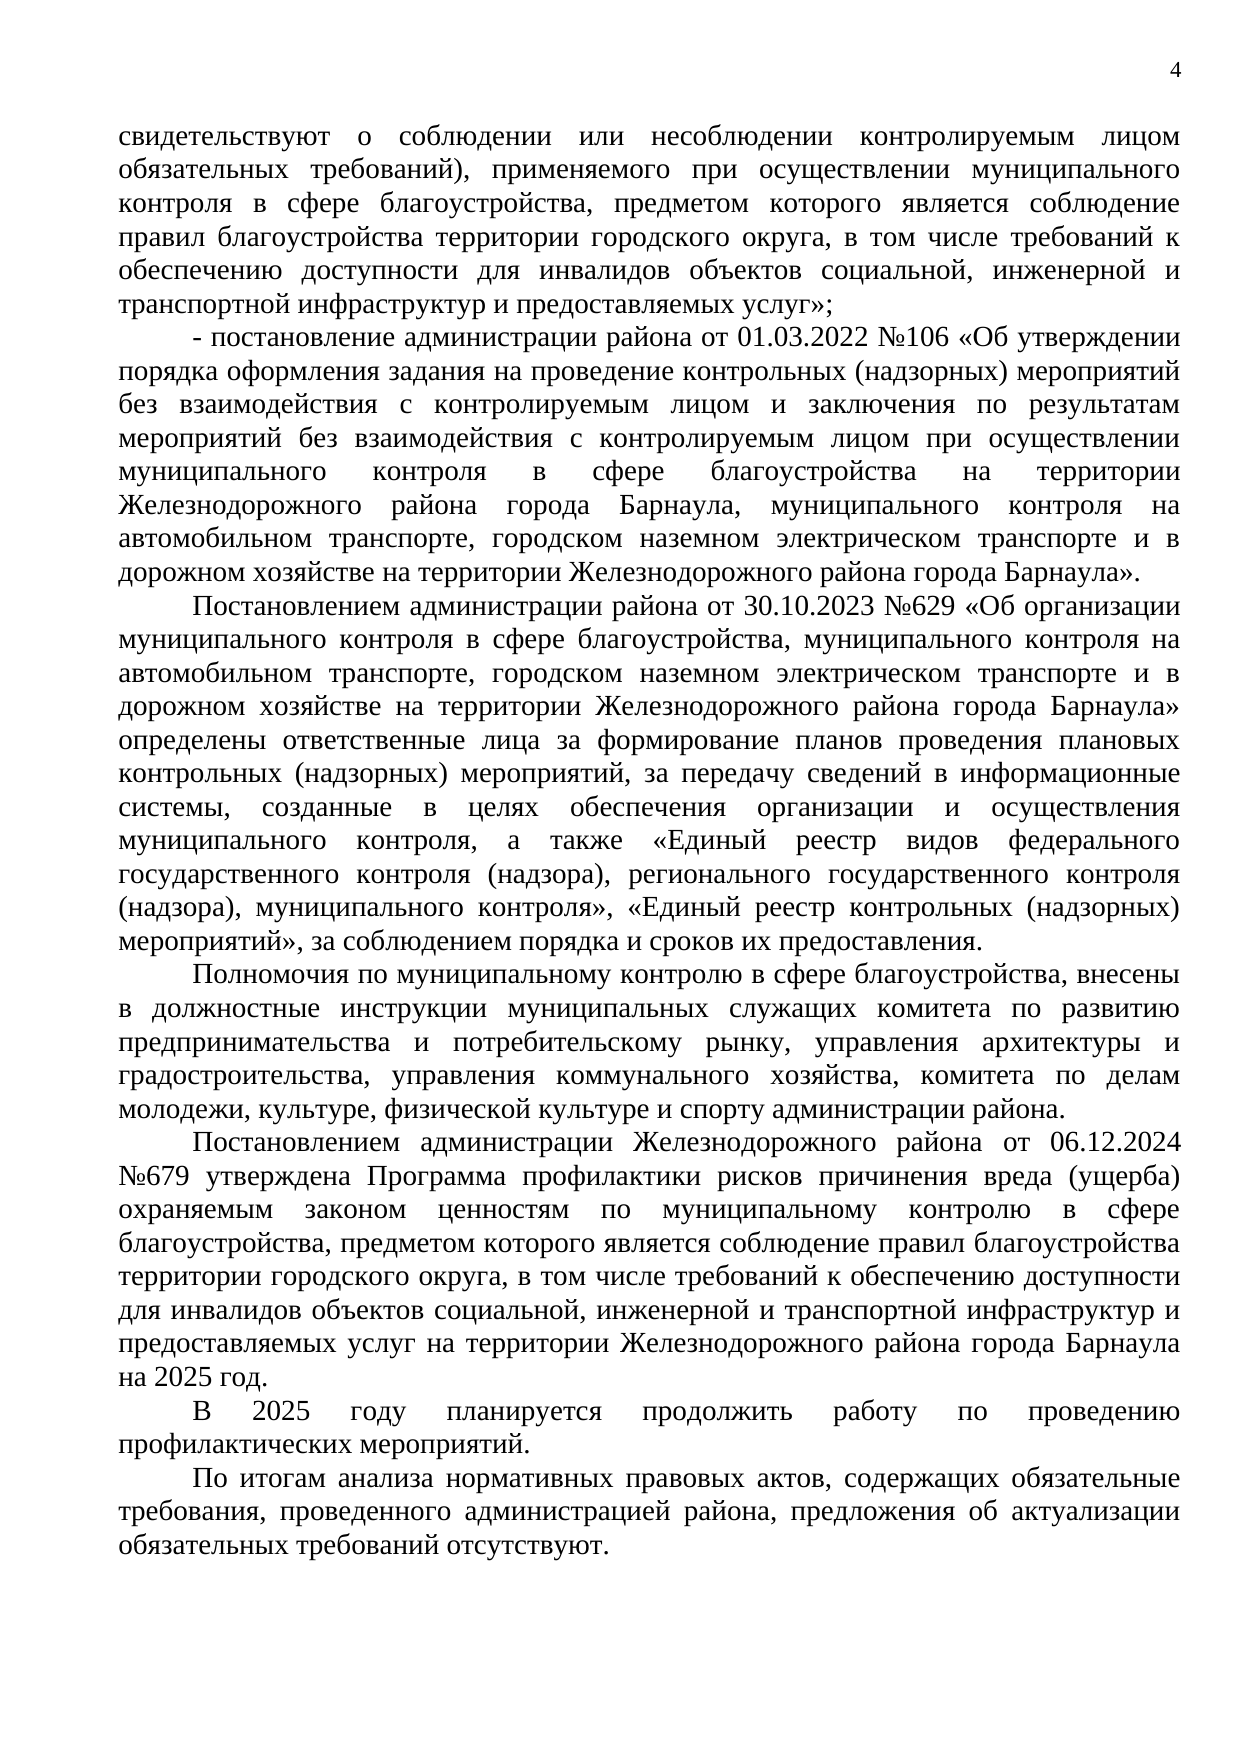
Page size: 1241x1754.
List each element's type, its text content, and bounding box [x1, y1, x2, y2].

text По итогам анализа нормативных правовых актов, содержащих обязательные требования, проведенного администрацией района, предложения об актуализации обязательных требований отсутствуют. [118, 1460, 1181, 1560]
text В 2025 году планируется продолжить работу по проведению профилактических мероприятий. [118, 1393, 1181, 1460]
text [118, 118, 1181, 319]
text Постановлением администрации Железнодорожного района от 06.12.2024 №679 утверждена Программа профилактики рисков причинения вреда (ущерба) охраняемым законом ценностям по муниципальному контролю в сфере благоустройства, предметом которого является соблюдение правил благоустройства территории городского округа, в том числе требований к обеспечению доступности для инвалидов объектов социальной, инженерной и транспортной инфраструктур и предоставляемых услуг на территории Железнодорожного района города Барнаула на 2025 год. [118, 1124, 1181, 1393]
text Полномочия по муниципальному контролю в сфере благоустройства, внесены в должностные инструкции муниципальных служащих комитета по развитию предпринимательства и потребительскому рынку, управления архитектуры и градостроительства, управления коммунального хозяйства, комитета по делам молодежи, культуре, физической культуре и спорту администрации района. [118, 957, 1181, 1124]
text Постановлением администрации района от 30.10.2023 №629 «Об организации муниципального контроля в сфере благоустройства, муниципального контроля на автомобильном транспорте, городском наземном электрическом транспорте и в дорожном хозяйстве на территории Железнодорожного района города Барнаула» определены ответственные лица за формирование планов проведения плановых контрольных (надзорных) мероприятий, за передачу сведений в информационные системы, созданные в целях обеспечения организации и осуществления муниципального контроля, а также «Единый реестр видов федерального государственного контроля (надзора), регионального государственного контроля (надзора), муниципального контроля», «Единый реестр контрольных (надзорных) мероприятий», за соблюдением порядка и сроков их предоставления. [118, 588, 1181, 957]
text - постановление администрации района от 01.03.2022 №106 «Об утверждении порядка оформления задания на проведение контрольных (надзорных) мероприятий без взаимодействия с контролируемым лицом и заключения по результатам мероприятий без взаимодействия с контролируемым лицом при осуществлении муниципального контроля в сфере благоустройства на территории Железнодорожного района города Барнаула, муниципального контроля на автомобильном транспорте, городском наземном электрическом транспорте и в дорожном хозяйстве на территории Железнодорожного района города Барнаула». [118, 319, 1181, 588]
